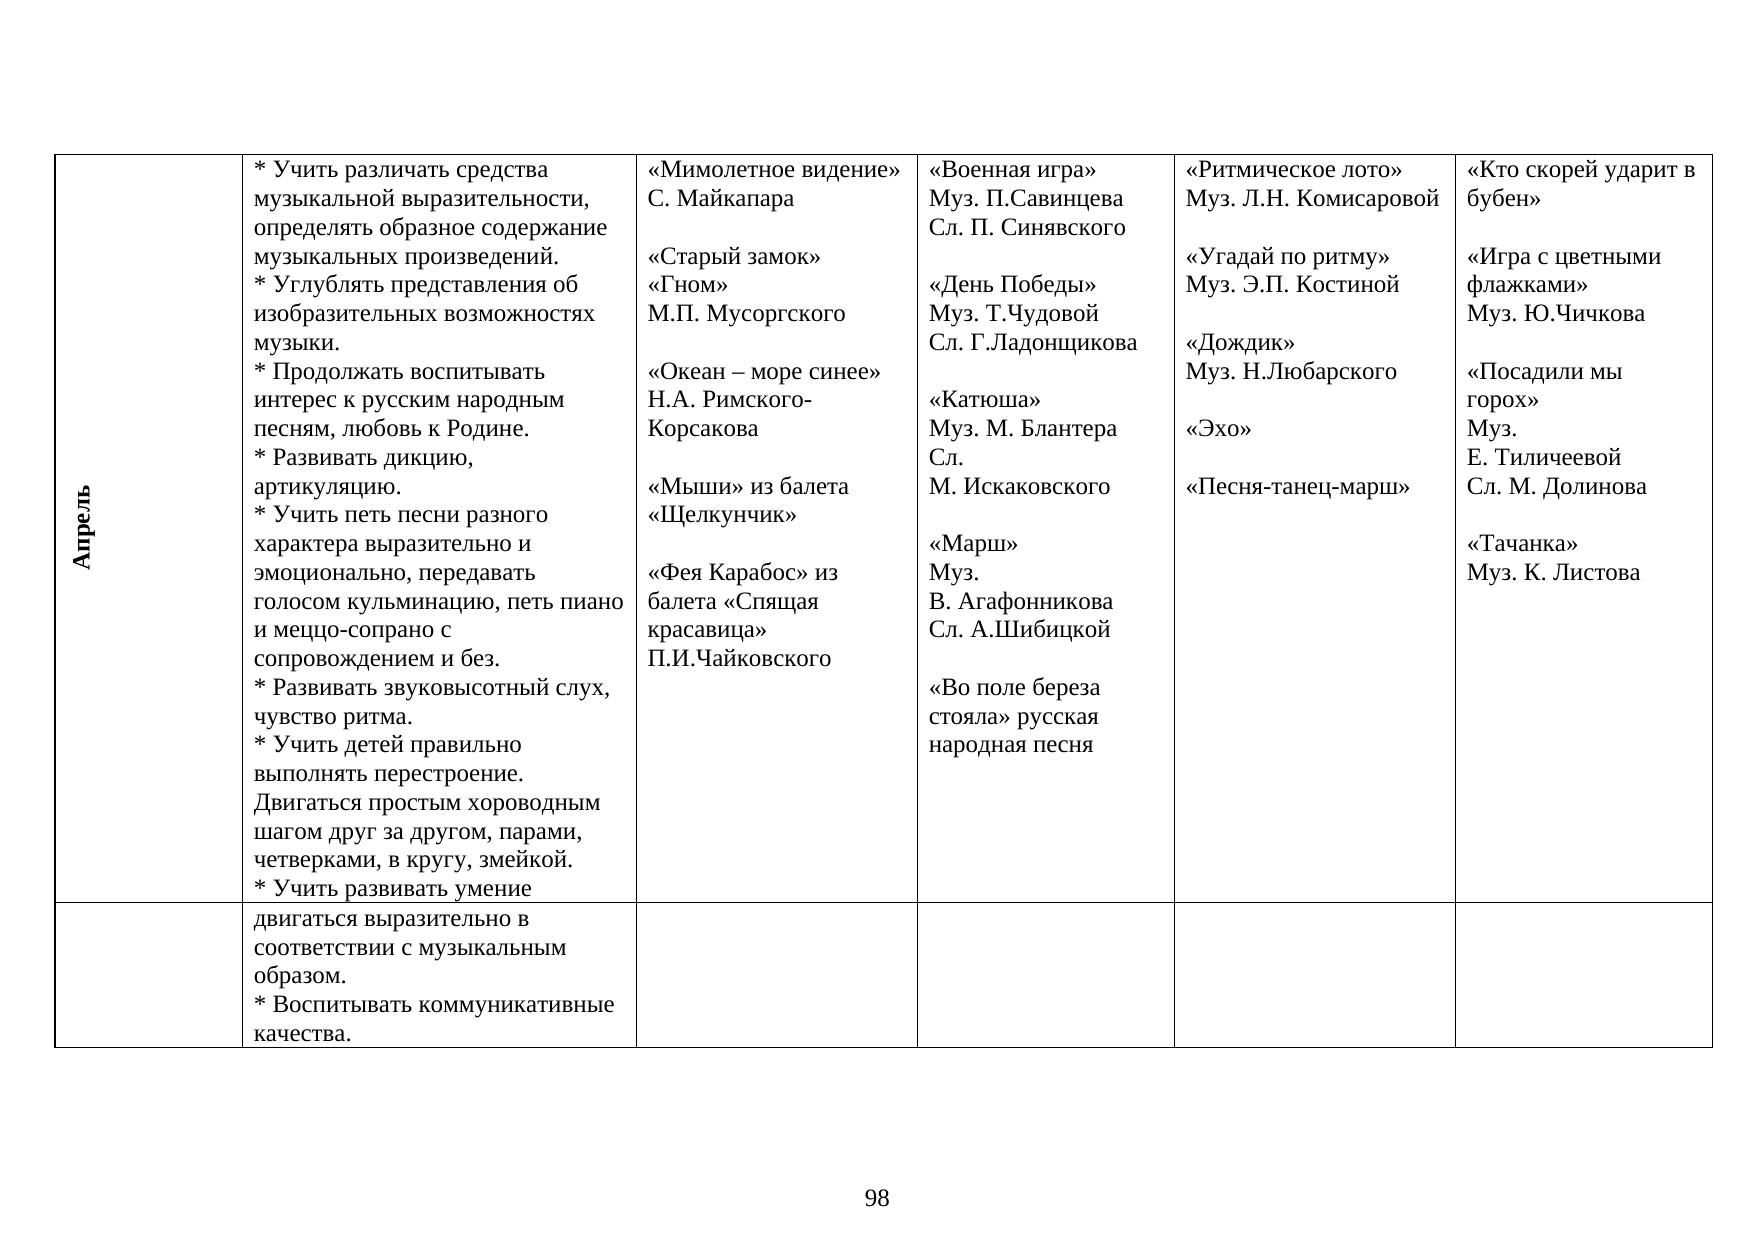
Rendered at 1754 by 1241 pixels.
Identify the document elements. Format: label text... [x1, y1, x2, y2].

table_cell [637, 903, 917, 1047]
table_cell [1456, 903, 1712, 1047]
table_cell [1175, 903, 1455, 1047]
table_cell Апрель [56, 155, 242, 902]
table_cell * Учить различать средства музыкальной выразительности, определять образное содержание музыкальных произведений. * Углублять представления об изобразительных возможностях музыки. * Продолжать воспитывать интерес к русским народным песням, любовь к Родине. * Развивать дикцию, артикуляцию. * Учить петь песни разного характера выразительно и эмоционально, передавать голосом кульминацию, петь пиано и меццо-сопрано с сопровождением и без. * Развивать звуковысотный слух, чувство ритма. * Учить детей правильно выполнять перестроение. Двигаться простым хороводным шагом друг за другом, парами, четверками, в кругу, змейкой. * Учить развивать умение [243, 155, 636, 902]
table_cell «Мимолетное видение» С. Майкапара «Старый замок» «Гном» М.П. Мусоргского «Океан – море синее» Н.А. Римского-Корсакова «Мыши» из балета «Щелкунчик» «Фея Карабос» из балета «Спящая красавица» П.И.Чайковского [637, 155, 917, 902]
table_cell [918, 903, 1174, 1047]
table_cell двигаться выразительно в соответствии с музыкальным образом. * Воспитывать коммуникативные качества. [243, 903, 636, 1047]
table_cell «Кто скорей ударит в бубен» «Игра с цветными флажками» Муз. Ю.Чичкова «Посадили мы горох» Муз. Е. Тиличеевой Сл. М. Долинова «Тачанка» Муз. К. Листова [1456, 155, 1712, 902]
table_cell [56, 903, 242, 1047]
table_cell «Ритмическое лото» Муз. Л.Н. Комисаровой «Угадай по ритму» Муз. Э.П. Костиной «Дождик» Муз. Н.Любарского «Эхо» «Песня-танец-марш» [1175, 155, 1455, 902]
table_cell «Военная игра» Муз. П.Савинцева Сл. П. Синявского «День Победы» Муз. Т.Чудовой Сл. Г.Ладонщикова «Катюша» Муз. М. Блантера Сл. М. Искаковского «Марш» Муз. В. Агафонникова Сл. А.Шибицкой «Во поле береза стояла» русская народная песня [918, 155, 1174, 902]
